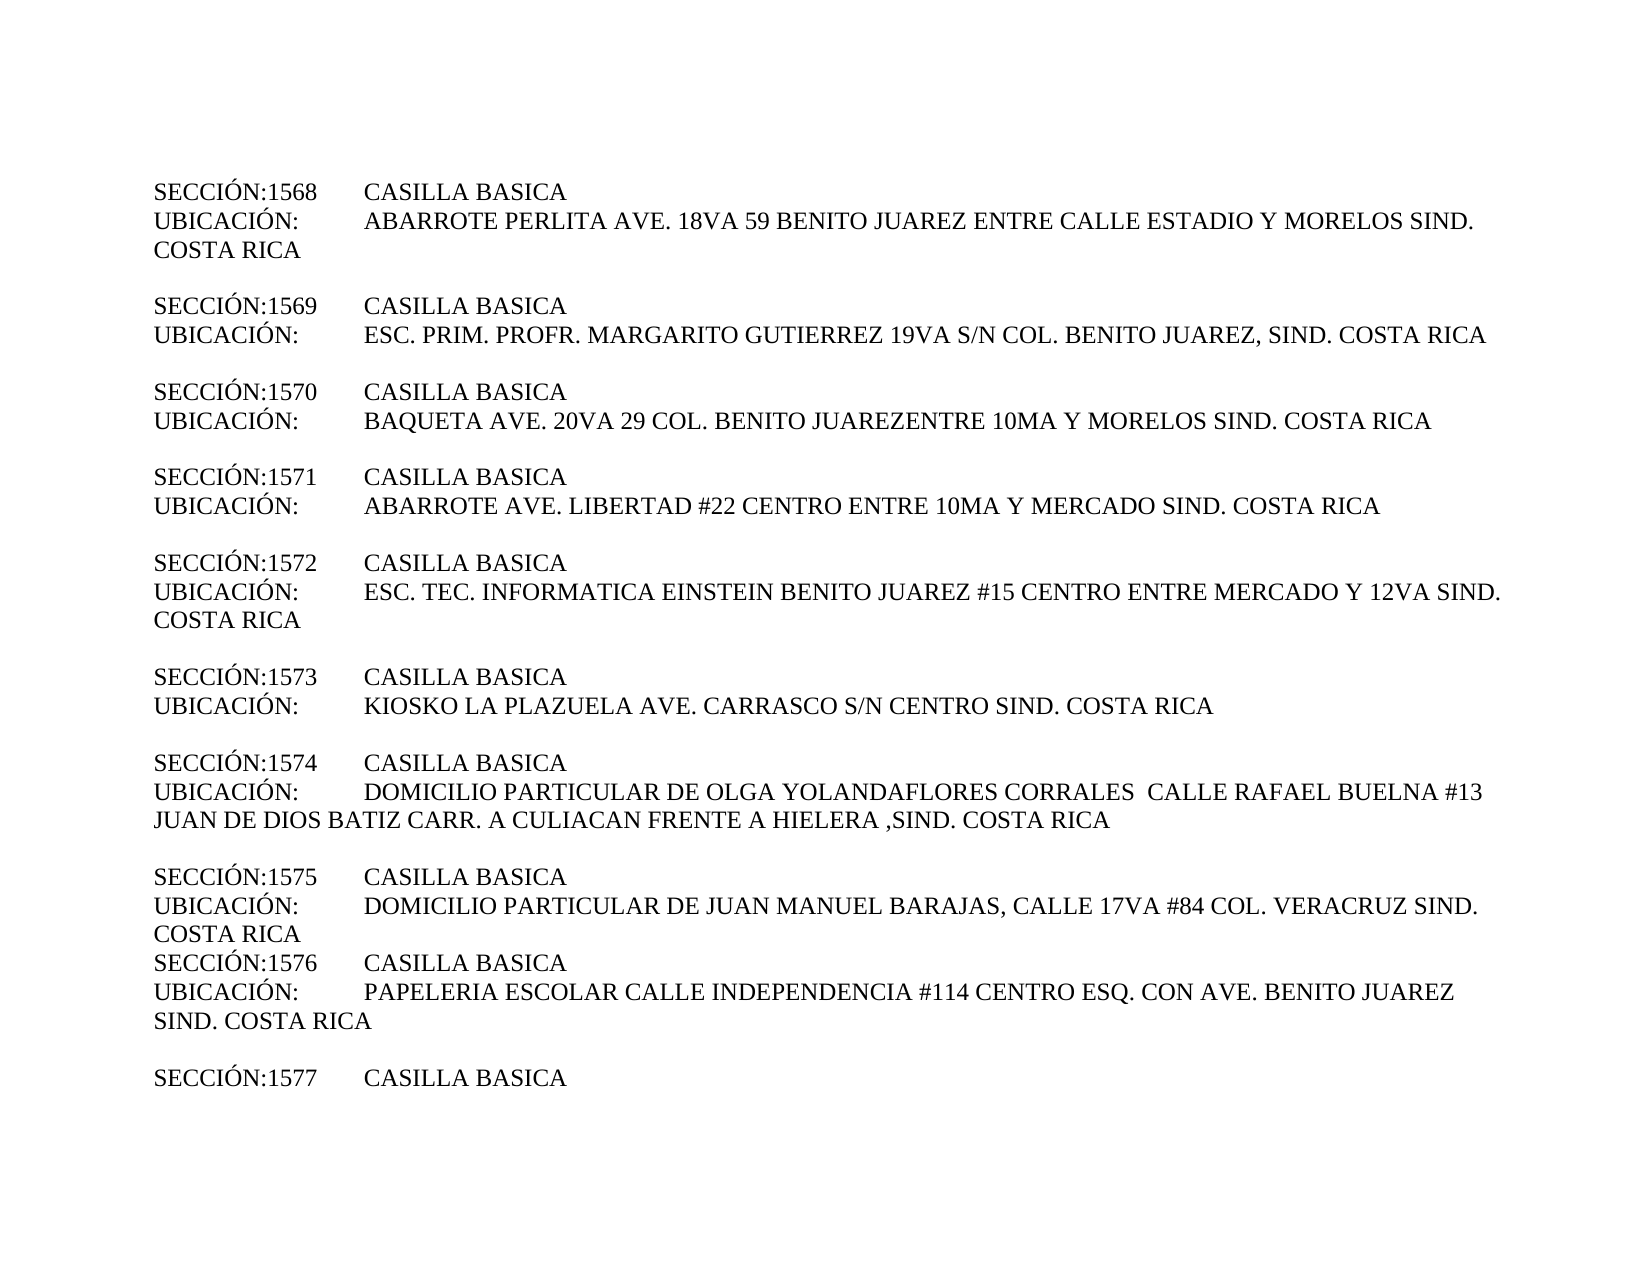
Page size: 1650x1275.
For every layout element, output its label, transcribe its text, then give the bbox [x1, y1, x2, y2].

text UBICACIÓN: BAQUETA AVE. 20VA 29 COL. BENITO JUAREZENTRE 10MA Y MORELOS SIND. COSTA RICA [153, 406, 1502, 434]
text UBICACIÓN: ESC. PRIM. PROFR. MARGARITO GUTIERREZ 19VA S/N COL. BENITO JUAREZ, SIND. COSTA RICA [153, 320, 1502, 349]
text UBICACIÓN: ESC. TEC. INFORMATICA EINSTEIN BENITO JUAREZ #15 CENTRO ENTRE MERCADO Y 12VA SIND. COSTA RICA [153, 577, 1502, 634]
text SECCIÓN:1570 CASILLA BASICA [153, 377, 1502, 406]
text UBICACIÓN: ABARROTE AVE. LIBERTAD #22 CENTRO ENTRE 10MA Y MERCADO SIND. COSTA RICA [153, 491, 1502, 520]
text UBICACIÓN: DOMICILIO PARTICULAR DE OLGA YOLANDAFLORES CORRALES CALLE RAFAEL BUELNA #13 JUAN DE DIOS BATIZ CARR. A CULIACAN FRENTE A HIELERA ,SIND. COSTA RICA [153, 777, 1502, 834]
text SECCIÓN:1568 CASILLA BASICA [153, 177, 1502, 206]
text SECCIÓN:1569 CASILLA BASICA [153, 291, 1502, 320]
text UBICACIÓN: PAPELERIA ESCOLAR CALLE INDEPENDENCIA #114 CENTRO ESQ. CON AVE. BENITO JUAREZ SIND. COSTA RICA [153, 977, 1502, 1034]
text UBICACIÓN: KIOSKO LA PLAZUELA AVE. CARRASCO S/N CENTRO SIND. COSTA RICA [153, 691, 1502, 720]
text UBICACIÓN: ABARROTE PERLITA AVE. 18VA 59 BENITO JUAREZ ENTRE CALLE ESTADIO Y MORELOS SIND. COSTA RICA [153, 206, 1502, 263]
text SECCIÓN:1572 CASILLA BASICA [153, 548, 1502, 577]
text UBICACIÓN: DOMICILIO PARTICULAR DE JUAN MANUEL BARAJAS, CALLE 17VA #84 COL. VERACRUZ SIND. COSTA RICA [153, 891, 1502, 948]
text SECCIÓN:1573 CASILLA BASICA [153, 662, 1502, 691]
text SECCIÓN:1576 CASILLA BASICA [153, 948, 1502, 977]
text SECCIÓN:1571 CASILLA BASICA [153, 462, 1502, 491]
text SECCIÓN:1574 CASILLA BASICA [153, 748, 1502, 777]
text SECCIÓN:1577 CASILLA BASICA [153, 1063, 1502, 1091]
text SECCIÓN:1575 CASILLA BASICA [153, 862, 1502, 891]
